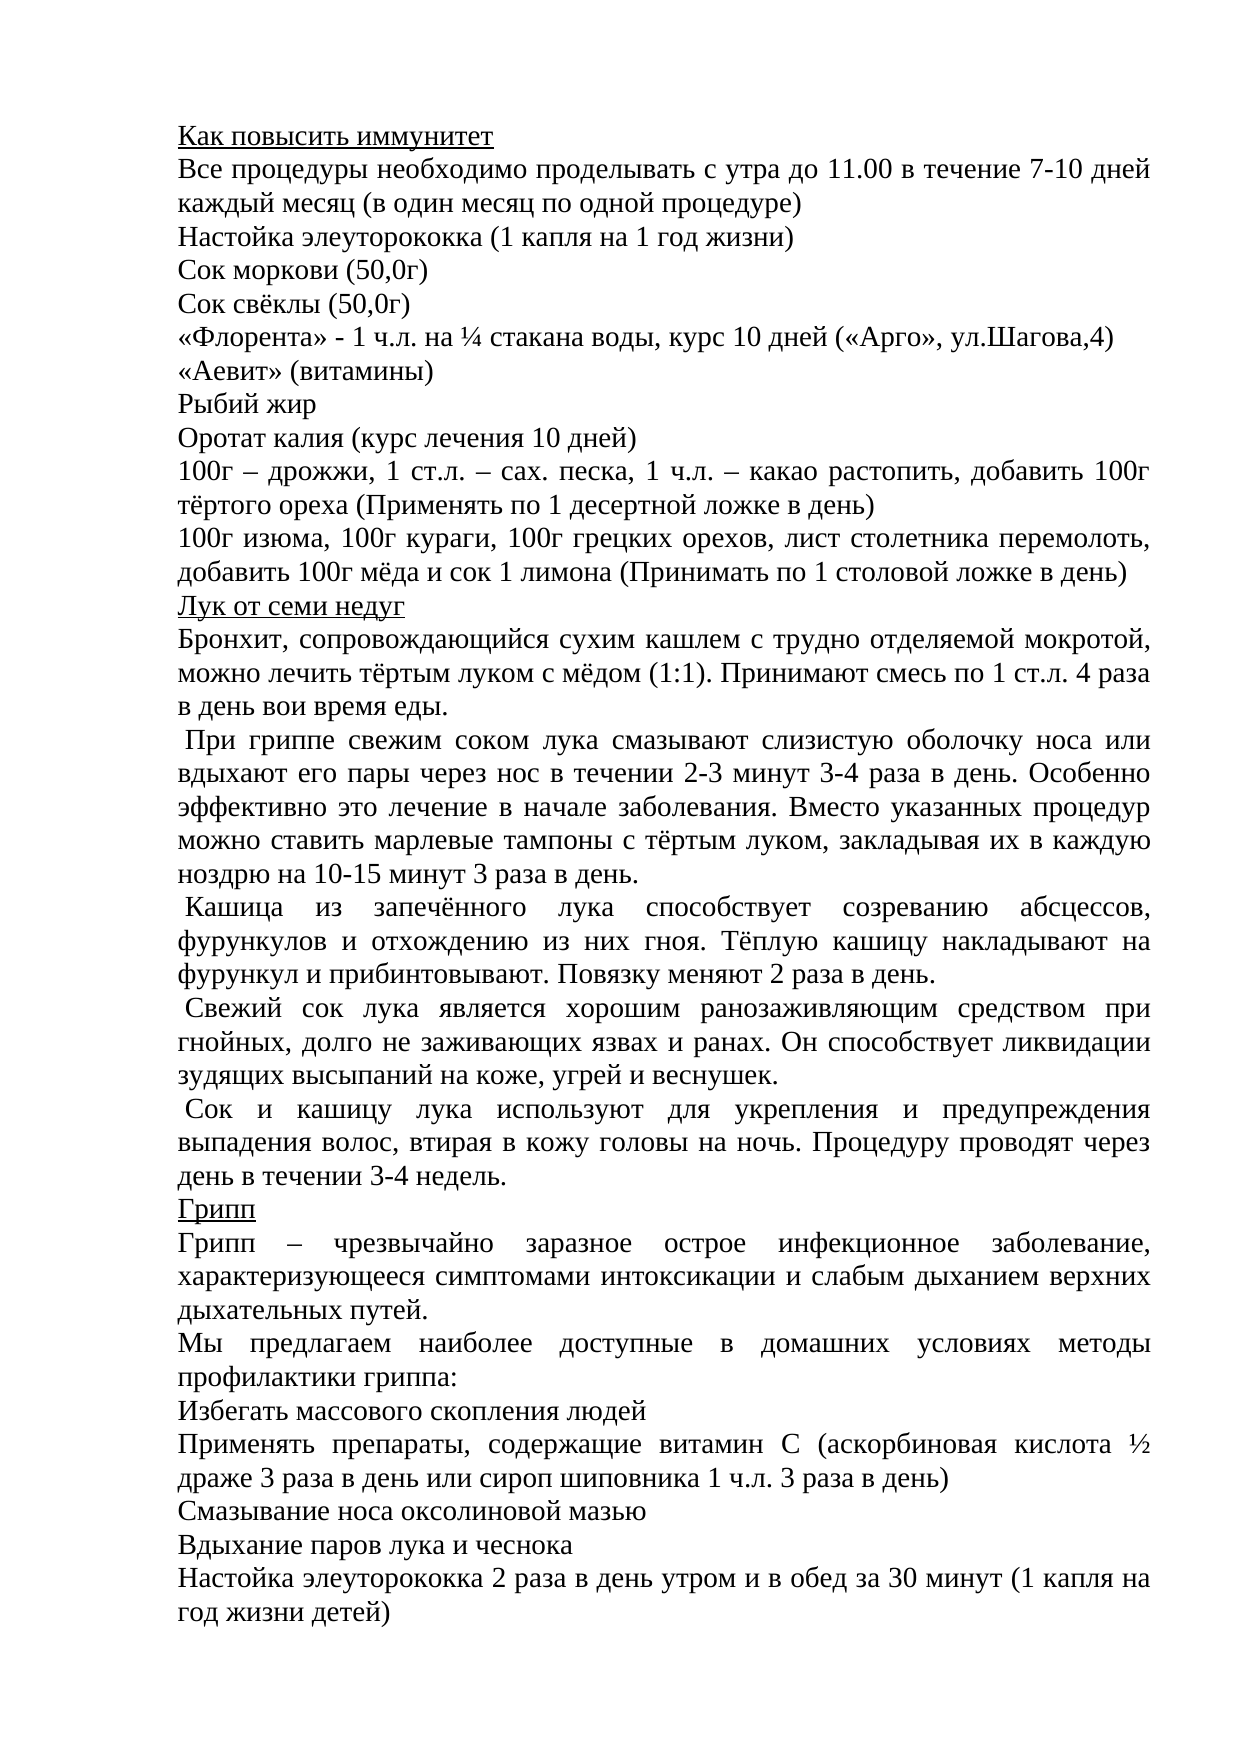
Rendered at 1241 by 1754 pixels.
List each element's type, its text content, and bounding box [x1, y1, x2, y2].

text Применять препараты, содержащие витамин С (аскорбиновая кислота ½ драже 3 раза в день или сироп шиповника 1 ч.л. 3 раза в день) [177, 1426, 1152, 1493]
text Сок свёклы (50,0г) [177, 286, 1152, 319]
text Оротат калия (курс лечения 10 дней) [177, 420, 1152, 453]
text Рыбий жир [177, 386, 1152, 420]
text Избегать массового скопления людей [177, 1393, 1152, 1426]
text 100г изюма, 100г кураги, 100г грецких орехов, лист столетника перемолоть, добавить 100г мёда и сок 1 лимона (Принимать по 1 столовой ложке в день) [177, 521, 1152, 588]
text Сок и кашицу лука используют для укрепления и предупреждения выпадения волос, втирая в кожу головы на ночь. Процедуру проводят через день в течении 3-4 недель. [177, 1091, 1152, 1191]
text Грипп – чрезвычайно заразное острое инфекционное заболевание, характеризующееся симптомами интоксикации и слабым дыханием верхних дыхательных путей. [177, 1225, 1152, 1326]
text Мы предлагаем наиболее доступные в домашних условиях методы профилактики гриппа: [177, 1326, 1152, 1393]
text Кашица из запечённого лука способствует созреванию абсцессов, фурункулов и отхождению из них гноя. Тёплую кашицу накладывают на фурункул и прибинтовывают. Повязку меняют 2 раза в день. [177, 889, 1152, 990]
text Сок моркови (50,0г) [177, 252, 1152, 286]
text Как повысить иммунитет [177, 118, 1152, 152]
text Бронхит, сопровождающийся сухим кашлем с трудно отделяемой мокротой, можно лечить тёртым луком с мёдом (1:1). Принимают смесь по 1 ст.л. 4 раза в день вои время еды. [177, 621, 1152, 722]
text Все процедуры необходимо проделывать с утра до 11.00 в течение 7-10 дней каждый месяц (в один месяц по одной процедуре) [177, 152, 1152, 219]
text «Флорента» - 1 ч.л. на ¼ стакана воды, курс 10 дней («Арго», ул.Шагова,4) [177, 319, 1152, 353]
text Смазывание носа оксолиновой мазью [177, 1493, 1152, 1527]
text 100г – дрожжи, 1 ст.л. – сах. песка, 1 ч.л. – какао растопить, добавить 100г тёртого ореха (Применять по 1 десертной ложке в день) [177, 453, 1152, 521]
text Свежий сок лука является хорошим ранозаживляющим средством при гнойных, долго не заживающих язвах и ранах. Он способствует ликвидации зудящих высыпаний на коже, угрей и веснушек. [177, 990, 1152, 1091]
text Настойка элеуторококка (1 капля на 1 год жизни) [177, 219, 1152, 252]
text «Аевит» (витамины) [177, 353, 1152, 386]
text При гриппе свежим соком лука смазывают слизистую оболочку носа или вдыхают его пары через нос в течении 2-3 минут 3-4 раза в день. Особенно эффективно это лечение в начале заболевания. Вместо указанных процедур можно ставить марлевые тампоны с тёртым луком, закладывая их в каждую ноздрю на 10-15 минут 3 раза в день. [177, 722, 1152, 889]
text Грипп [177, 1191, 1152, 1225]
text Вдыхание паров лука и чеснока [177, 1527, 1152, 1560]
text Лук от семи недуг [177, 588, 1152, 621]
text Настойка элеуторококка 2 раза в день утром и в обед за 30 минут (1 капля на год жизни детей) [177, 1560, 1152, 1627]
